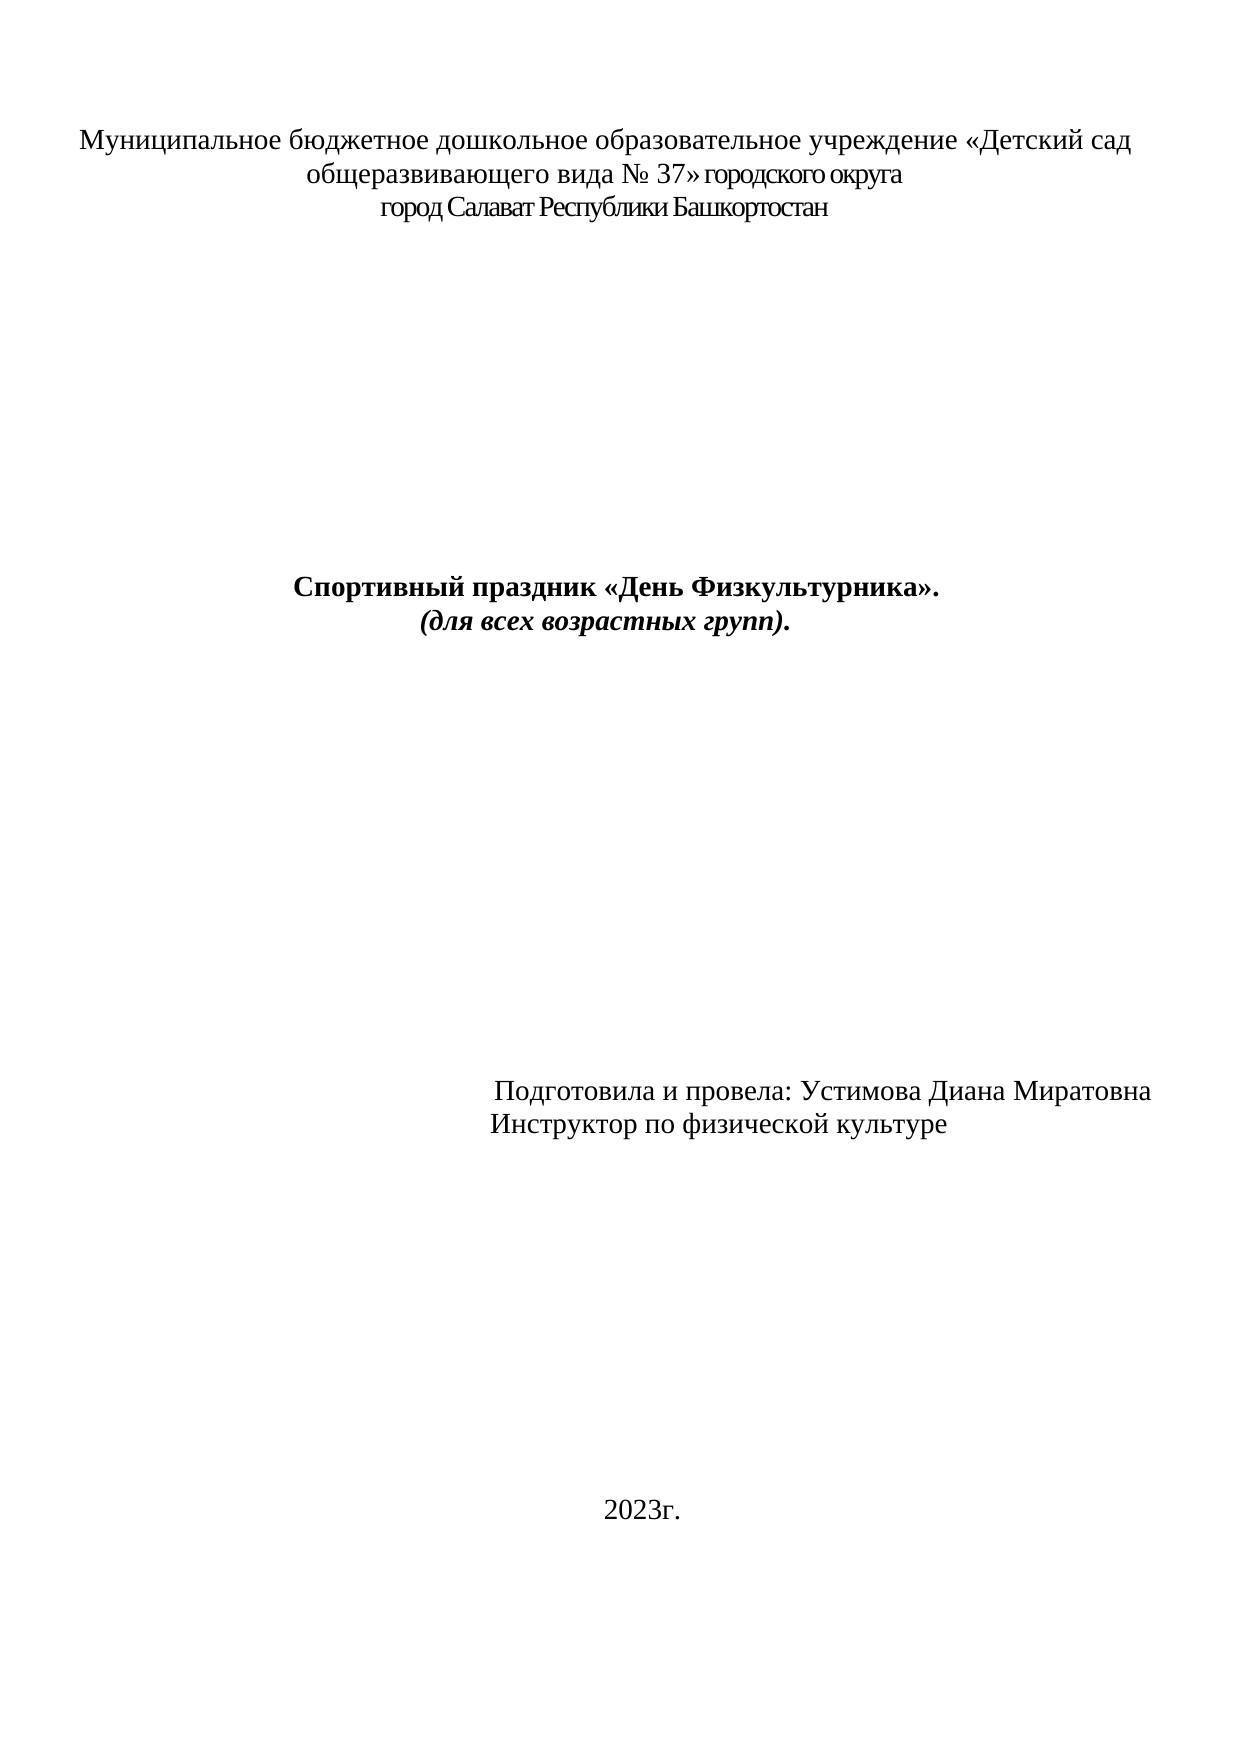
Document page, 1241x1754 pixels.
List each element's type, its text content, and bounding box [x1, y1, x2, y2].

text Муниципальное бюджетное дошкольное образовательное учреждение «Детский сад общеразвивающего вида № 37» городского округа [59, 122, 1152, 189]
text Подготовила и провела: Устимова Диана Миратовна [59, 1073, 1152, 1106]
text Спортивный праздник «День Физкультурника». [59, 569, 1152, 603]
text Инструктор по физической культуре [59, 1106, 1152, 1140]
text (для всех возрастных групп). [59, 603, 1152, 637]
text 2023г. [59, 1492, 1152, 1525]
text город Салават Республики Башкортостан [59, 189, 1152, 223]
